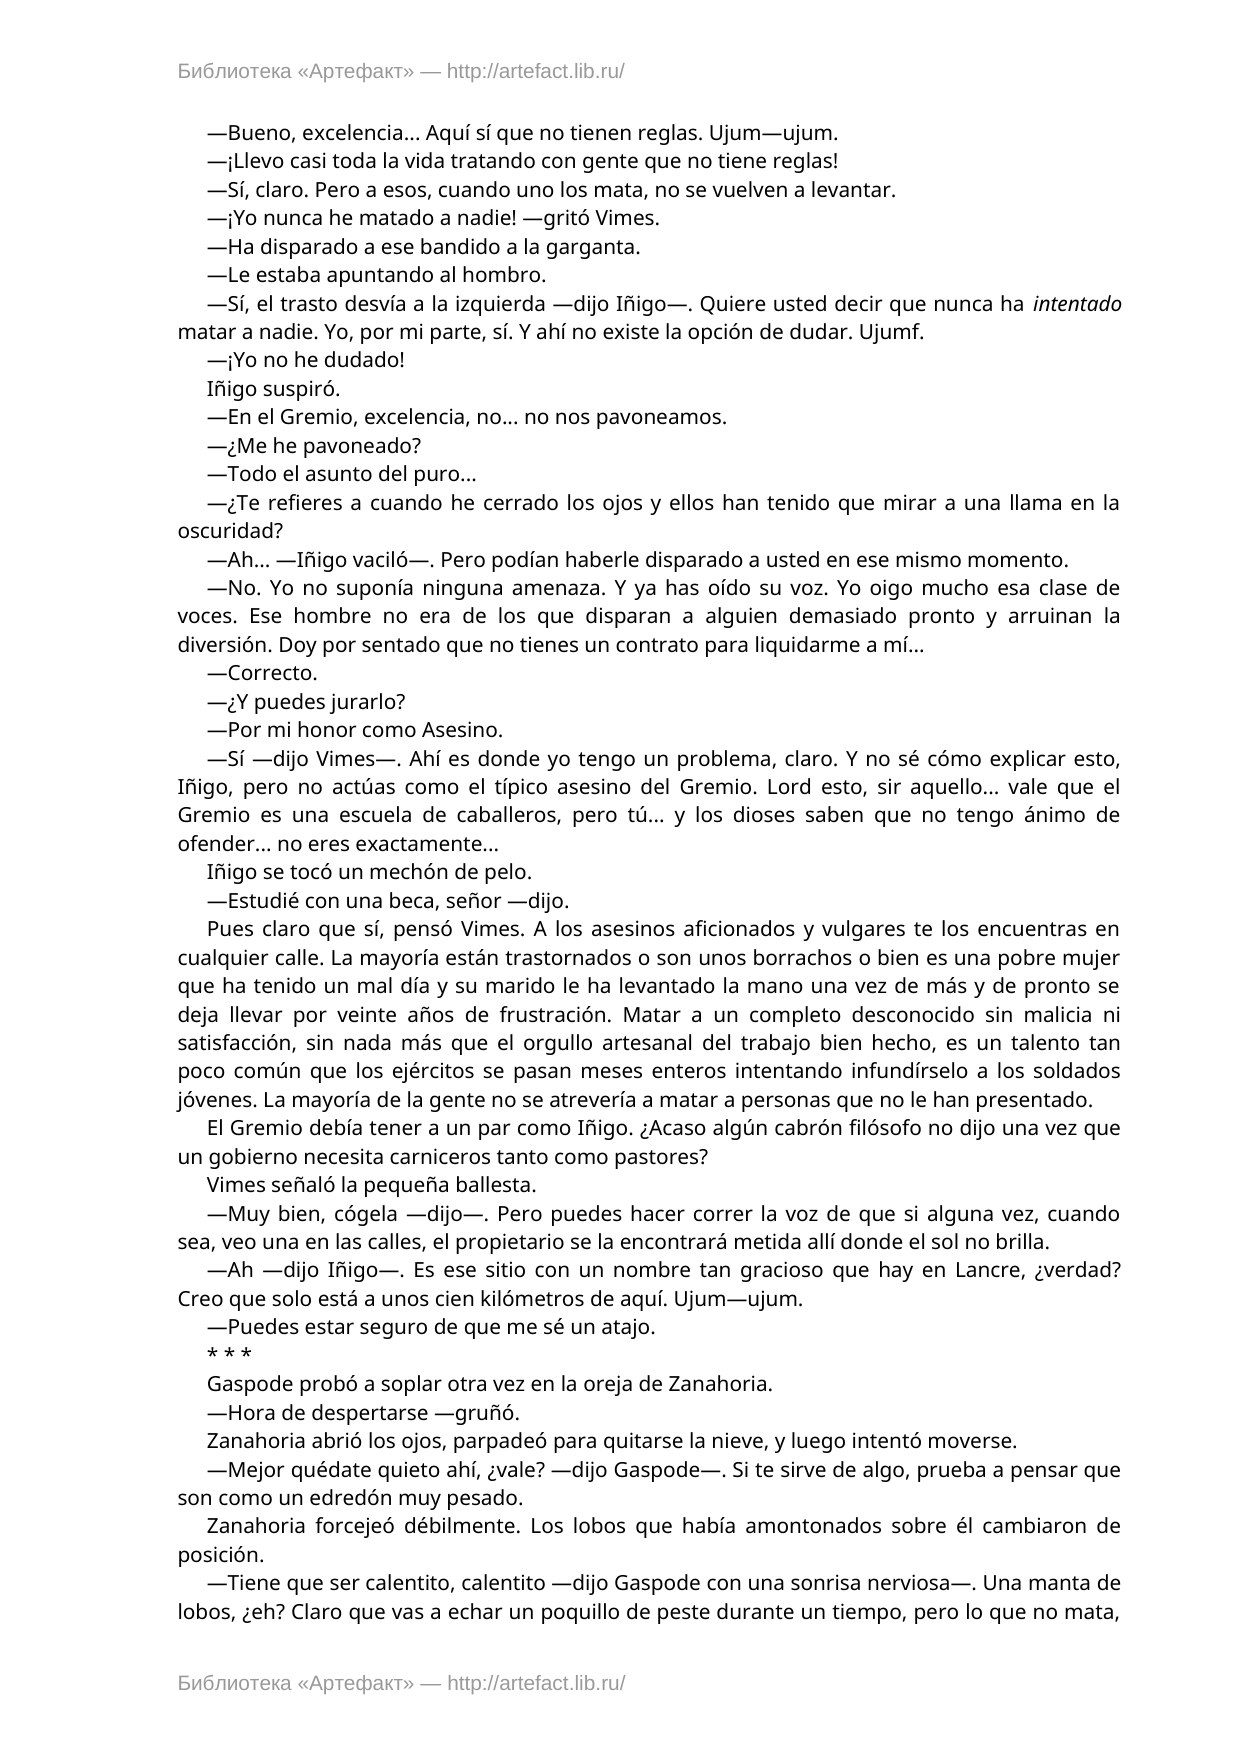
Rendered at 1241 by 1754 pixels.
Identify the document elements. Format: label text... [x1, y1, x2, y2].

text —En el Gremio, excelencia, no... no nos pavoneamos. [177, 402, 1122, 431]
text —¡Yo no he dudado! [177, 346, 1122, 374]
text Gaspode probó a soplar otra vez en la oreja de Zanahoria. [177, 1369, 1122, 1398]
text —Estudié con una beca, señor —dijo. [177, 886, 1122, 914]
text Zanahoria abrió los ojos, parpadeó para quitarse la nieve, y luego intentó moverse. [177, 1426, 1122, 1455]
text —¿Y puedes jurarlo? [177, 687, 1122, 715]
text —Puedes estar seguro de que me sé un atajo. [177, 1312, 1122, 1341]
text —Sí, claro. Pero a esos, cuando uno los mata, no se vuelven a levantar. [177, 175, 1122, 203]
text —Sí —dijo Vimes—. Ahí es donde yo tengo un problema, claro. Y no sé cómo explicar esto, Iñigo, pero no actúas como el típico asesino del Gremio. Lord esto, sir aquello... vale que el Gremio es una escuela de caballeros, pero tú... y los dioses saben que no tengo ánimo de ofender... no eres exactamente... [177, 744, 1122, 857]
text * * * [177, 1341, 1122, 1369]
text Pues claro que sí, pensó Vimes. A los asesinos aficionados y vulgares te los encuentras en cualquier calle. La mayoría están trastornados o son unos borrachos o bien es una pobre mujer que ha tenido un mal día y su marido le ha levantado la mano una vez de más y de pronto se deja llevar por veinte años de frustración. Matar a un completo desconocido sin malicia ni satisfacción, sin nada más que el orgullo artesanal del trabajo bien hecho, es un talento tan poco común que los ejércitos se pasan meses enteros intentando infundírselo a los soldados jóvenes. La mayoría de la gente no se atrevería a matar a personas que no le han presentado. [177, 914, 1122, 1113]
text —Muy bien, cógela —dijo—. Pero puedes hacer correr la voz de que si alguna vez, cuando sea, veo una en las calles, el propietario se la encontrará metida allí donde el sol no brilla. [177, 1199, 1122, 1256]
text —¿Te refieres a cuando he cerrado los ojos y ellos han tenido que mirar a una llama en la oscuridad? [177, 488, 1122, 545]
text —Sí, el trasto desvía a la izquierda —dijo Iñigo—. Quiere usted decir que nunca ha intentado matar a nadie. Yo, por mi parte, sí. Y ahí no existe la opción de dudar. Ujumf. [177, 289, 1122, 346]
text —Ha disparado a ese bandido a la garganta. [177, 232, 1122, 260]
text —Por mi honor como Asesino. [177, 715, 1122, 744]
text —¡Llevo casi toda la vida tratando con gente que no tiene reglas! [177, 147, 1122, 175]
text Vimes señaló la pequeña ballesta. [177, 1170, 1122, 1199]
text —Todo el asunto del puro... [177, 459, 1122, 488]
text Iñigo suspiró. [177, 374, 1122, 402]
text —No. Yo no suponía ninguna amenaza. Y ya has oído su voz. Yo oigo mucho esa clase de voces. Ese hombre no era de los que disparan a alguien demasiado pronto y arruinan la diversión. Doy por sentado que no tienes un contrato para liquidarme a mí... [177, 573, 1122, 658]
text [177, 1568, 1122, 1625]
text —¡Yo nunca he matado a nadie! —gritó Vimes. [177, 203, 1122, 232]
text —Le estaba apuntando al hombro. [177, 260, 1122, 289]
text El Gremio debía tener a un par como Iñigo. ¿Acaso algún cabrón filósofo no dijo una vez que un gobierno necesita carniceros tanto como pastores? [177, 1113, 1122, 1170]
text —¿Me he pavoneado? [177, 431, 1122, 459]
text Zanahoria forcejeó débilmente. Los lobos que había amontonados sobre él cambiaron de posición. [177, 1512, 1122, 1568]
text —Mejor quédate quieto ahí, ¿vale? —dijo Gaspode—. Si te sirve de algo, prueba a pensar que son como un edredón muy pesado. [177, 1455, 1122, 1512]
text Iñigo se tocó un mechón de pelo. [177, 857, 1122, 886]
text —Hora de despertarse —gruñó. [177, 1398, 1122, 1426]
text —Bueno, excelencia... Aquí sí que no tienen reglas. Ujum—ujum. [177, 118, 1122, 147]
text —Correcto. [177, 658, 1122, 687]
text —Ah... —Iñigo vaciló—. Pero podían haberle disparado a usted en ese mismo momento. [177, 545, 1122, 573]
text —Ah —dijo Iñigo—. Es ese sitio con un nombre tan gracioso que hay en Lancre, ¿verdad? Creo que solo está a unos cien kilómetros de aquí. Ujum—ujum. [177, 1256, 1122, 1312]
